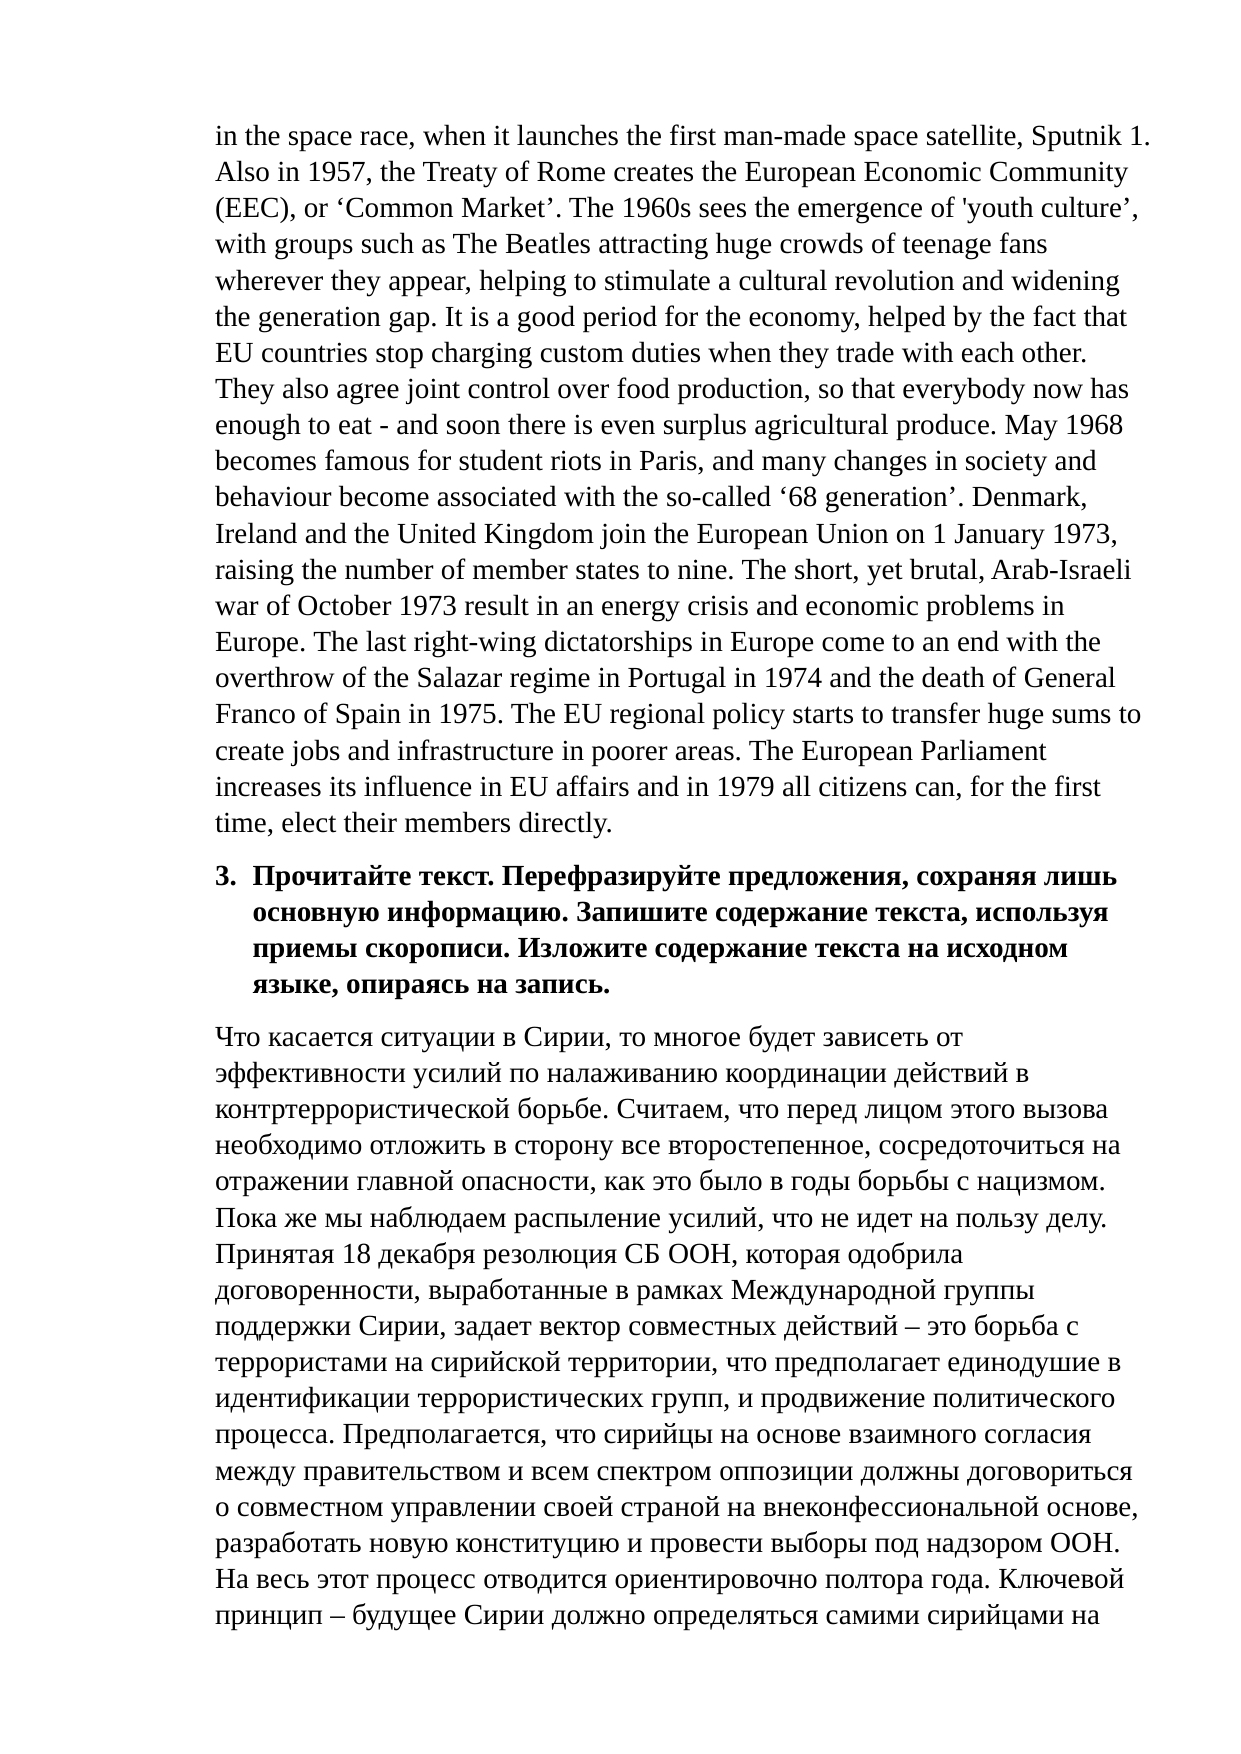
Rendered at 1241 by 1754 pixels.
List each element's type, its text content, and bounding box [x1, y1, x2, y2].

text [215, 118, 1152, 838]
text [215, 1019, 1152, 1631]
list Прочитайте текст. Перефразируйте предложения, сохраняя лишь основную информацию. Запишите содержание текста, используя приемы скорописи. Изложите содержание текста на исходном языке, опираясь на запись. [215, 858, 1152, 1000]
